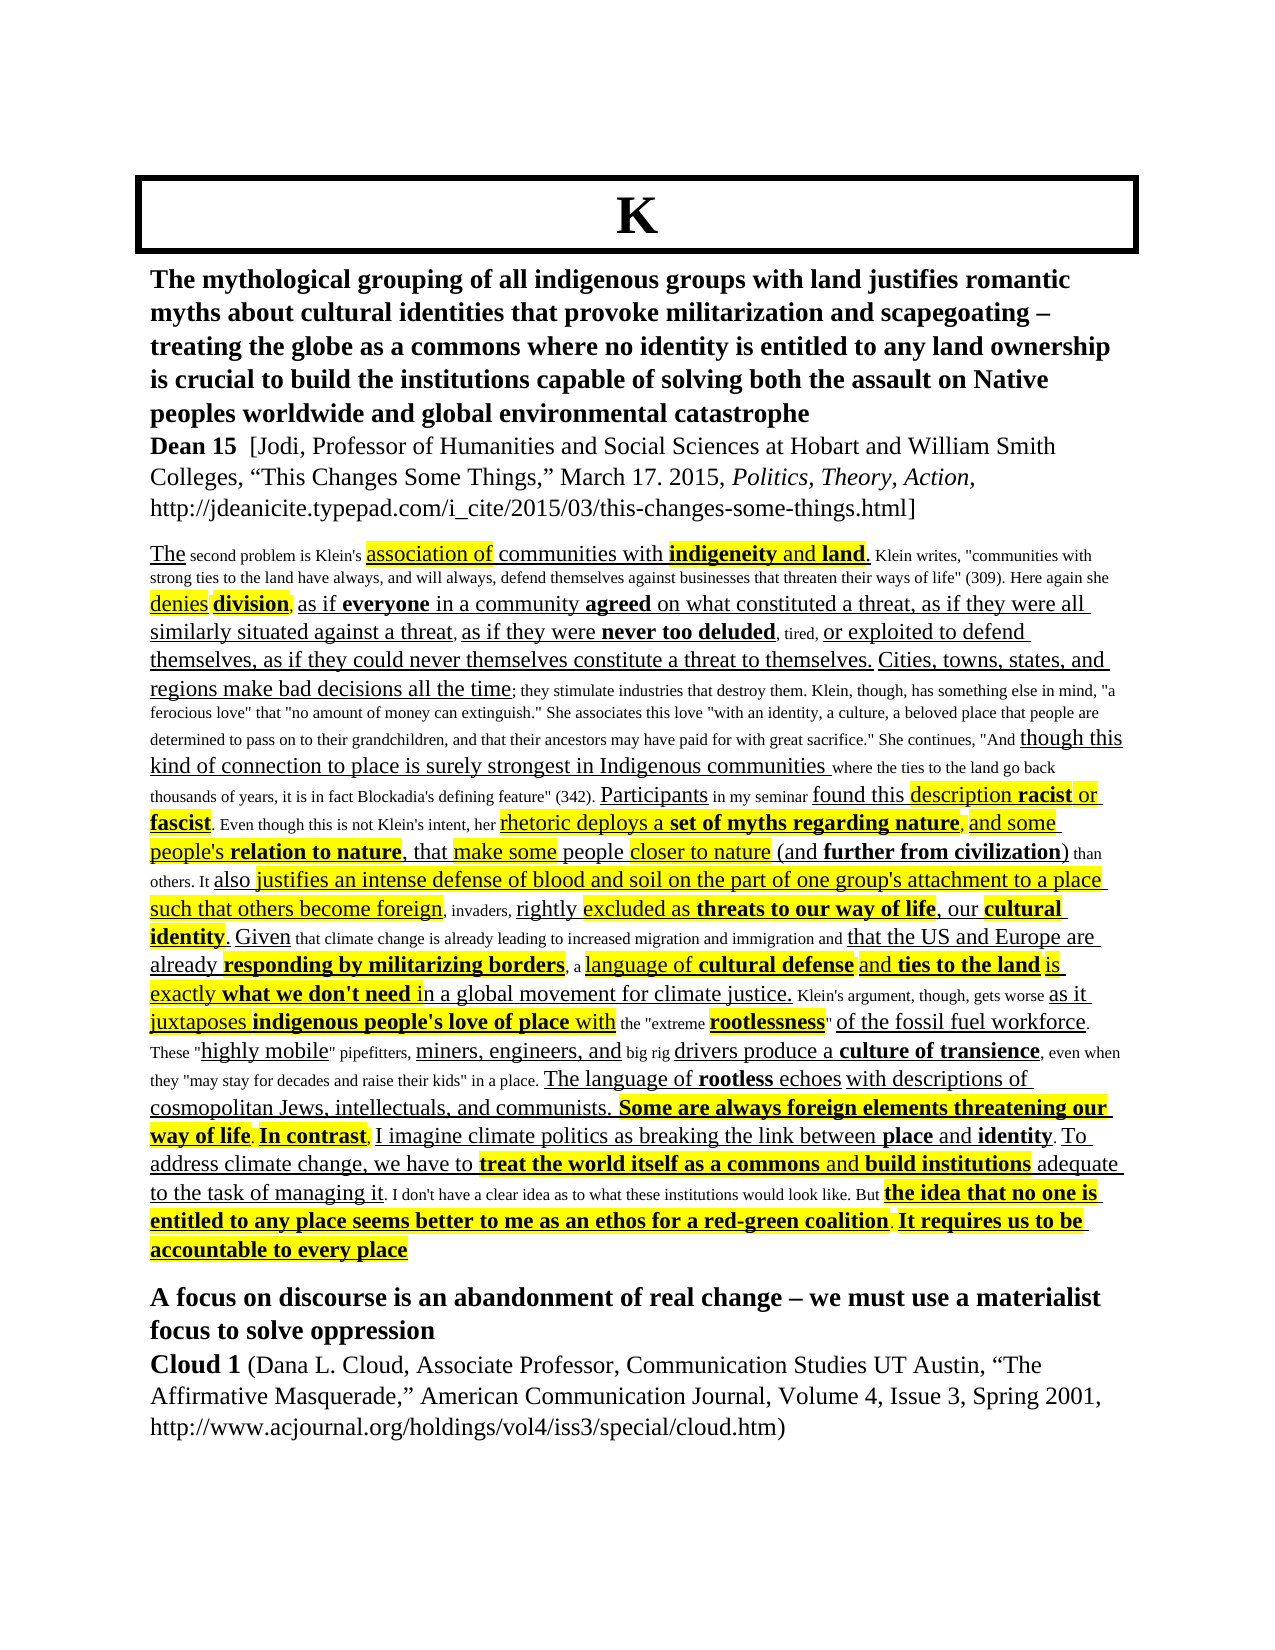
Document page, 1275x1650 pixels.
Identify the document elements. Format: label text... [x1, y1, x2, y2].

subtitle The mythological grouping of all indigenous groups with land justifies romantic myths about cultural identities that provoke militarization and scapegoating – treating the globe as a commons where no identity is entitled to any land ownership is crucial to build the institutions capable of solving both the assault on Native peoples worldwide and global environmental catastrophe [150, 263, 1125, 428]
subtitle K [142, 181, 1133, 248]
text The second problem is Klein's association of communities with indigeneity and land. Klein writes, "communities with strong ties to the land have always, and will always, defend themselves against businesses that threaten their ways of life" (309). Here again she denies division, as if everyone in a community agreed on what constituted a threat, as if they were all similarly situated against a threat, as if they were never too deluded, tired, or exploited to defend themselves, as if they could never themselves constitute a threat to themselves. Cities, towns, states, and regions make bad decisions all the time; they stimulate industries that destroy them. Klein, though, has something else in mind, "a ferocious love" that "no amount of money can extinguish." She associates this love "with an identity, a culture, a beloved place that people are determined to pass on to their grandchildren, and that their ancestors may have paid for with great sacrifice." She continues, "And though this kind of connection to place is surely strongest in Indigenous communities where the ties to the land go back thousands of years, it is in fact Blockadia's defining feature" (342). Participants in my seminar found this description racist or fascist. Even though this is not Klein's intent, her rhetoric deploys a set of myths regarding nature, and some people's relation to nature, that make some people closer to nature (and further from civilization) than others. It also justifies an intense defense of blood and soil on the part of one group's attachment to a place such that others become foreign, invaders, rightly excluded as threats to our way of life, our cultural identity. Given that climate change is already leading to increased migration and immigration and that the US and Europe are already responding by militarizing borders, a language of cultural defense and ties to the land is exactly what we don't need in a global movement for climate justice. Klein's argument, though, gets worse as it juxtaposes indigenous people's love of place with the "extreme rootlessness" of the fossil fuel workforce. These "highly mobile" pipefitters, miners, engineers, and big rig drivers produce a culture of transience, even when they "may stay for decades and raise their kids" in a place. The language of rootless echoes with descriptions of cosmopolitan Jews, intellectuals, and communists. Some are always foreign elements threatening our way of life. In contrast, I imagine climate politics as breaking the link between place and identity. To address climate change, we have to treat the world itself as a commons and build institutions adequate to the task of managing it. I don't have a clear idea as to what these institutions would look like. But the idea that no one is entitled to any place seems better to me as an ethos for a red-green coalition. It requires us to be accountable to every place [150, 541, 1125, 1262]
text Cloud 1 (Dana L. Cloud, Associate Professor, Communication Studies UT Austin, “The Affirmative Masquerade,” American Communication Journal, Volume 4, Issue 3, Spring 2001, http://www.acjournal.org/holdings/vol4/iss3/special/cloud.htm) [150, 1348, 1125, 1441]
subtitle A focus on discourse is an abandonment of real change – we must use a materialist focus to solve oppression [150, 1281, 1125, 1346]
text Dean 15 [Jodi, Professor of Humanities and Social Sciences at Hobart and William Smith Colleges, “This Changes Some Things,” March 17. 2015, Politics, Theory, Action, http://jdeanicite.typepad.com/i_cite/2015/03/this-changes-some-things.html] [150, 431, 1125, 522]
